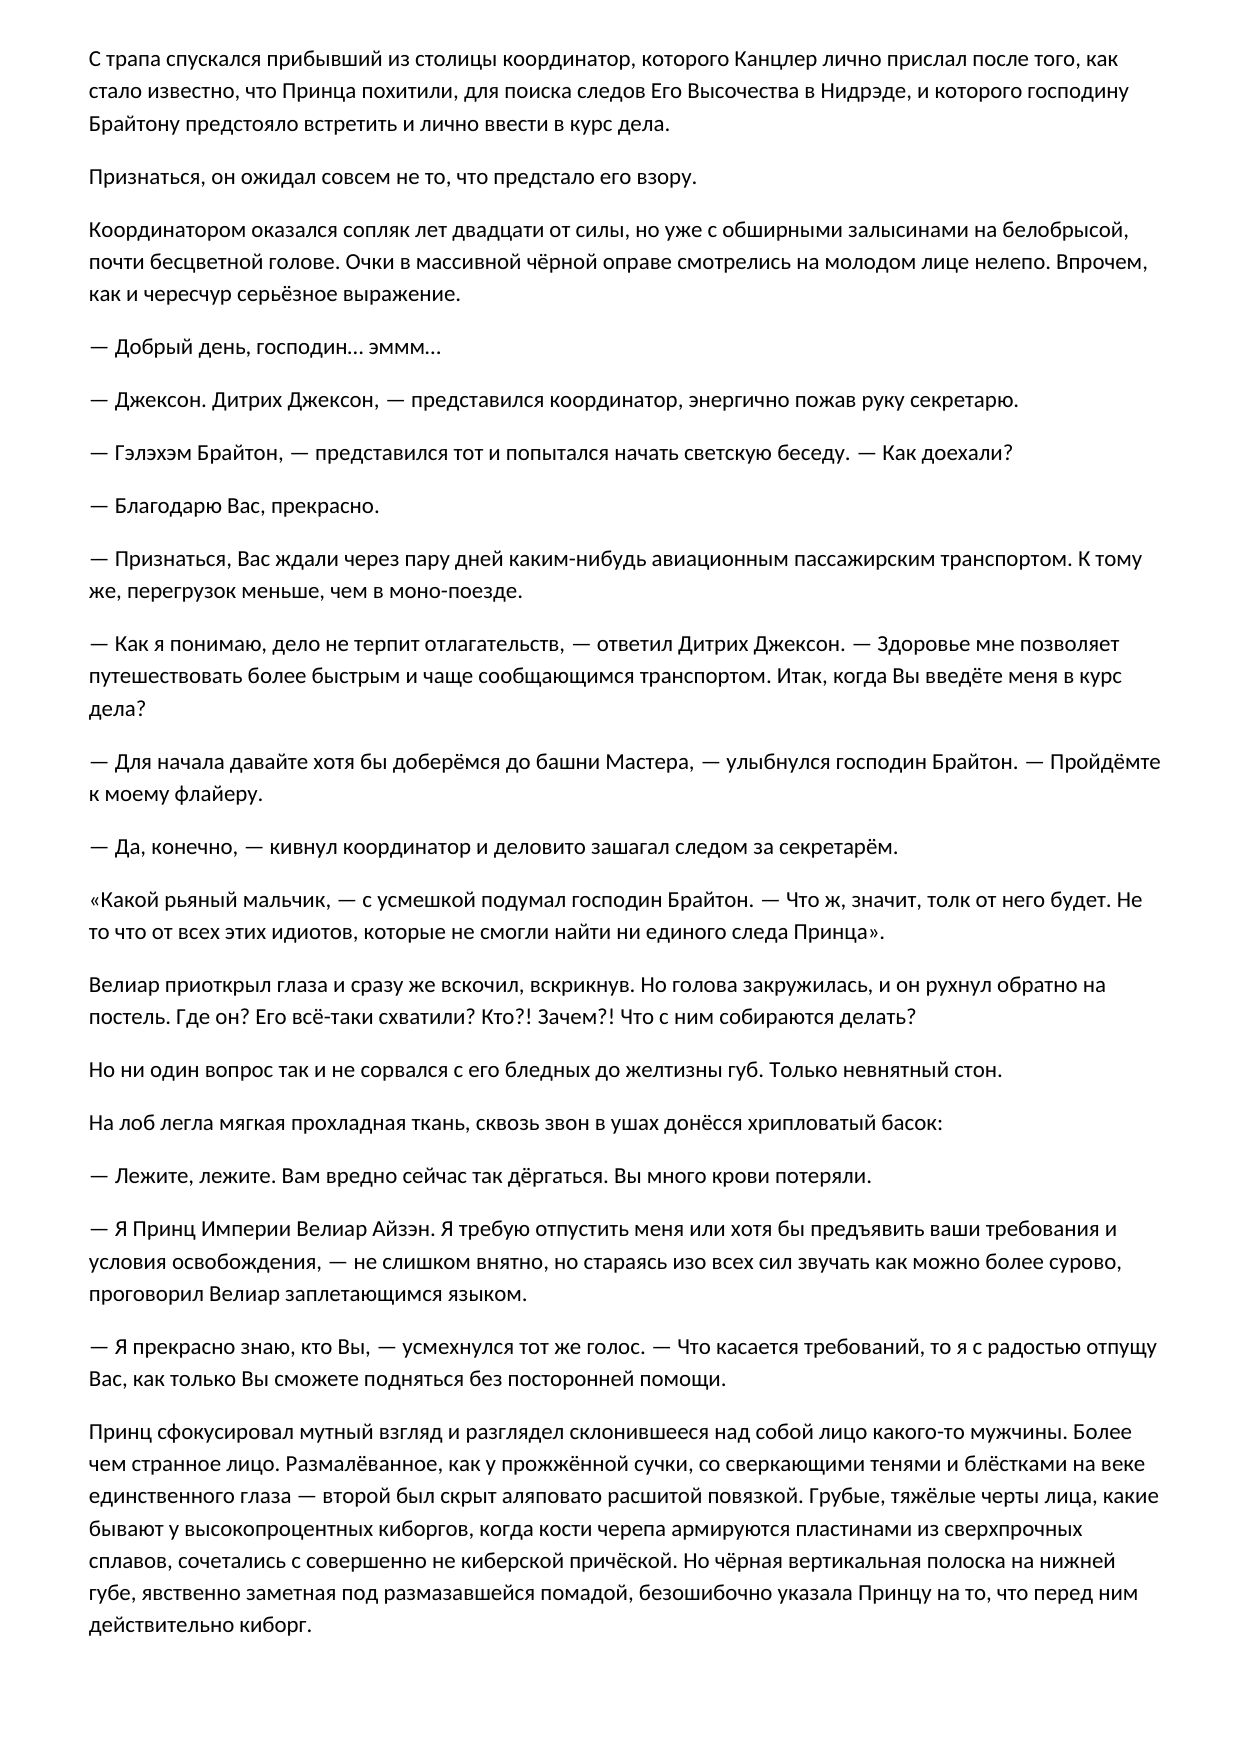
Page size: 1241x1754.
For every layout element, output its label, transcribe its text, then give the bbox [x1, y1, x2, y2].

text — Да, конечно, — кивнул координатор и деловито зашагал следом за секретарём. [89, 832, 1167, 860]
text На лоб легла мягкая прохладная ткань, сквозь звон в ушах донёсся хрипловатый басок: [89, 1108, 1167, 1137]
text Координатором оказался сопляк лет двадцати от силы, но уже с обширными залысинами на белобрысой, почти бесцветной голове. Очки в массивной чёрной оправе смотрелись на молодом лице нелепо. Впрочем, как и чересчур серьёзное выражение. [89, 215, 1167, 307]
text Принц сфокусировал мутный взгляд и разглядел склонившееся над собой лицо какого-то мужчины. Более чем странное лицо. Размалёванное, как у прожжённой сучки, со сверкающими тенями и блёстками на веке единственного глаза — второй был скрыт аляповато расшитой повязкой. Грубые, тяжёлые черты лица, какие бывают у высокопроцентных киборгов, когда кости черепа армируются пластинами из сверхпрочных сплавов, сочетались с совершенно не киберской причёской. Но чёрная вертикальная полоска на нижней губе, явственно заметная под размазавшейся помадой, безошибочно указала Принцу на то, что перед ним действительно киборг. [89, 1417, 1167, 1638]
text Признаться, он ожидал совсем не то, что предстало его взору. [89, 162, 1167, 190]
text Велиар приоткрыл глаза и сразу же вскочил, вскрикнув. Но голова закружилась, и он рухнул обратно на постель. Где он? Его всё-таки схватили? Кто?! Зачем?! Что с ним собираются делать? [89, 970, 1167, 1031]
text — Джексон. Дитрих Джексон, — представился координатор, энергично пожав руку секретарю. [89, 385, 1167, 413]
text — Признаться, Вас ждали через пару дней каким-нибудь авиационным пассажирским транспортом. К тому же, перегрузок меньше, чем в моно-поезде. [89, 544, 1167, 604]
text С трапа спускался прибывший из столицы координатор, которого Канцлер лично прислал после того, как стало известно, что Принца похитили, для поиска следов Его Высочества в Нидрэде, и которого господину Брайтону предстояло встретить и лично ввести в курс дела. [89, 44, 1167, 137]
text — Я прекрасно знаю, кто Вы, — усмехнулся тот же голос. — Что касается требований, то я с радостью отпущу Вас, как только Вы сможете подняться без посторонней помощи. [89, 1332, 1167, 1392]
text — Добрый день, господин… эммм… [89, 332, 1167, 360]
text — Благодарю Вас, прекрасно. [89, 491, 1167, 519]
text — Лежите, лежите. Вам вредно сейчас так дёргаться. Вы много крови потеряли. [89, 1162, 1167, 1189]
text — Как я понимаю, дело не терпит отлагательств, — ответил Дитрих Джексон. — Здоровье мне позволяет путешествовать более быстрым и чаще сообщающимся транспортом. Итак, когда Вы введёте меня в курс дела? [89, 629, 1167, 722]
text — Я Принц Империи Велиар Айзэн. Я требую отпустить меня или хотя бы предъявить ваши требования и условия освобождения, — не слишком внятно, но стараясь изо всех сил звучать как можно более сурово, проговорил Велиар заплетающимся языком. [89, 1214, 1167, 1307]
text — Для начала давайте хотя бы доберёмся до башни Мастера, — улыбнулся господин Брайтон. — Пройдёмте к моему флайеру. [89, 747, 1167, 807]
text «Какой рьяный мальчик, — с усмешкой подумал господин Брайтон. — Что ж, значит, толк от него будет. Не то что от всех этих идиотов, которые не смогли найти ни единого следа Принца». [89, 885, 1167, 945]
text — Гэлэхэм Брайтон, — представился тот и попытался начать светскую беседу. — Как доехали? [89, 438, 1167, 466]
text Но ни один вопрос так и не сорвался с его бледных до желтизны губ. Только невнятный стон. [89, 1056, 1167, 1083]
